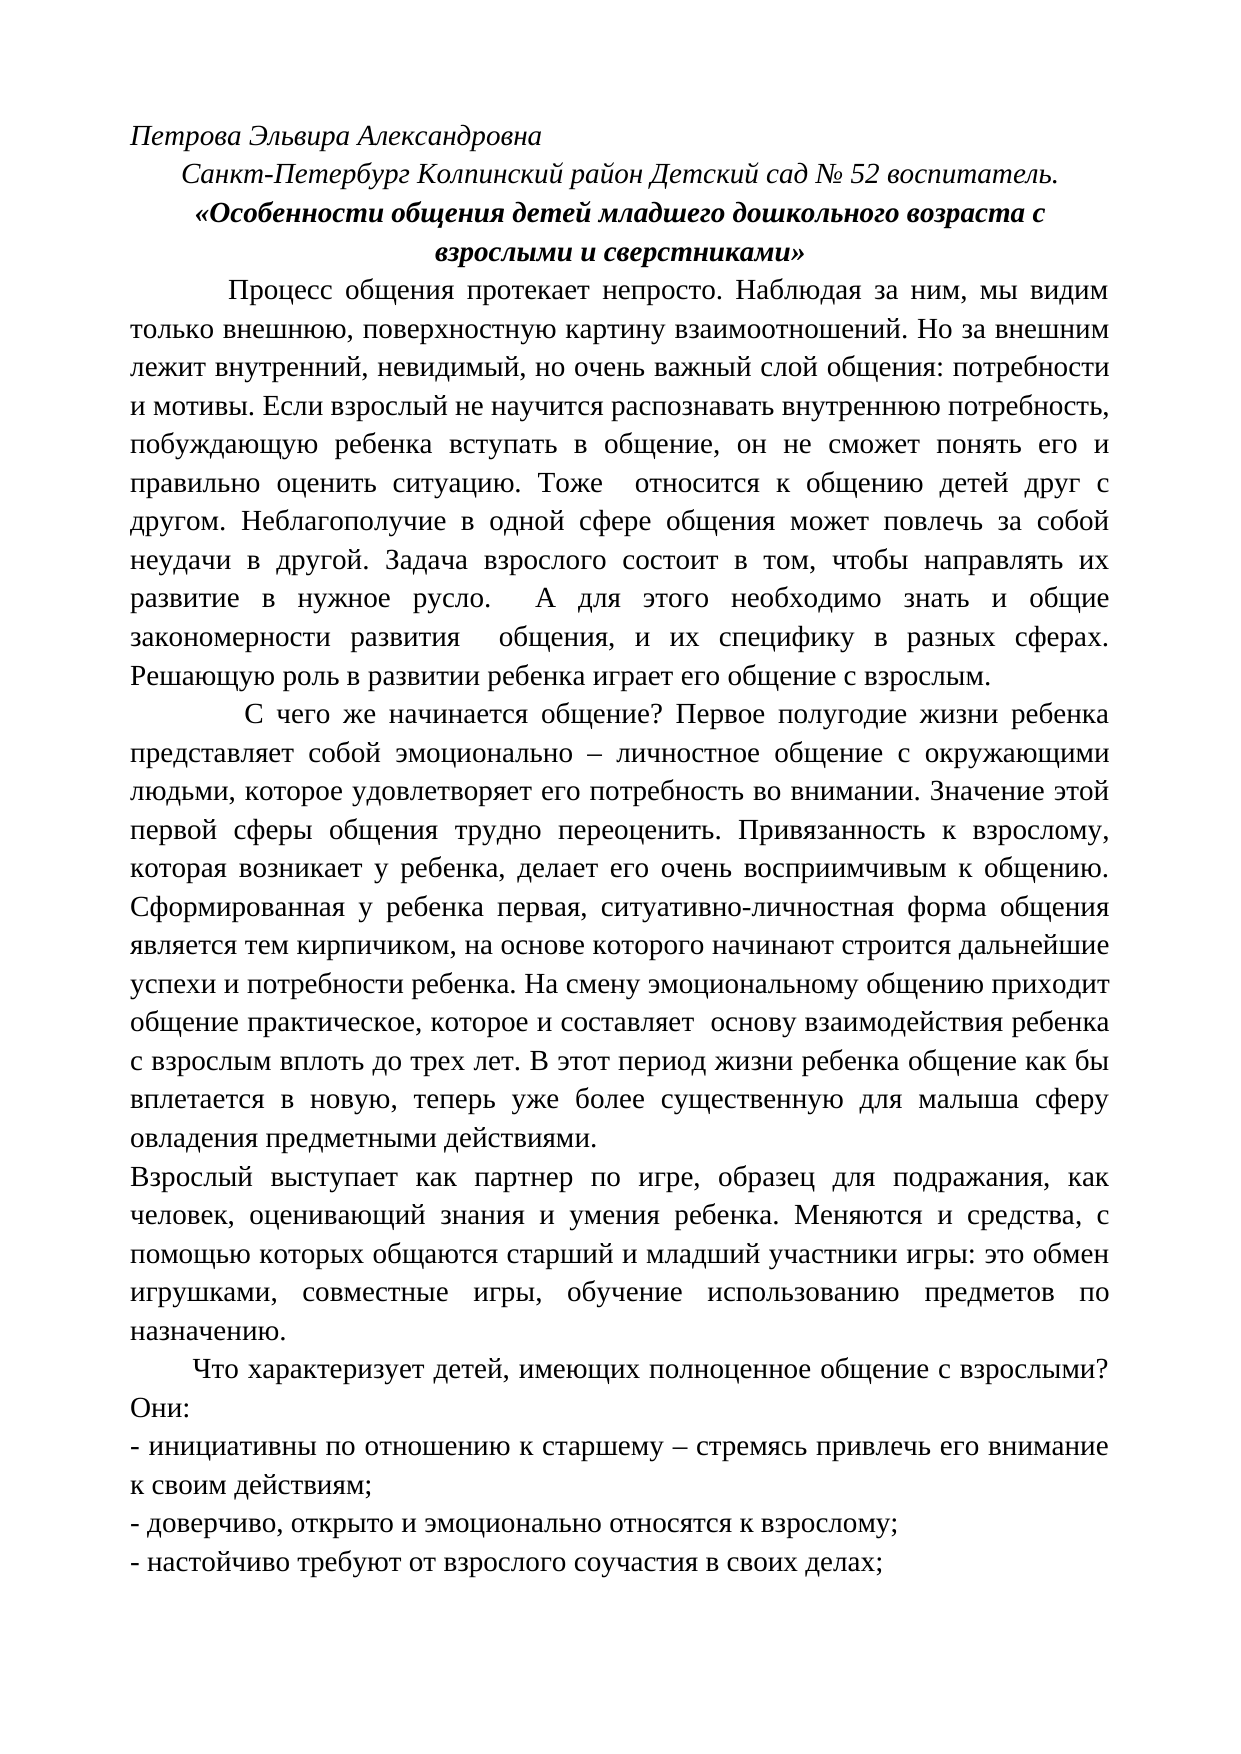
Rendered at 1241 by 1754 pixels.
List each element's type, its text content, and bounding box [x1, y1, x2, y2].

text «Особенности общения детей младшего дошкольного возраста с взрослыми и сверстниками» [130, 195, 1110, 267]
text Санкт-Петербург Колпинский район Детский сад № 52 воспитатель. [130, 157, 1110, 190]
text Что характеризует детей, имеющих полноценное общение с взрослыми? Они: [130, 1351, 1110, 1423]
text Взрослый выступает как партнер по игре, образец для подражания, как человек, оценивающий знания и умения ребенка. Меняются и средства, с помощью которых общаются старший и младший участники игры: это обмен игрушками, совместные игры, обучение использованию предметов по назначению. [130, 1159, 1110, 1346]
text Процесс общения протекает непросто. Наблюдая за ним, мы видим только внешнюю, поверхностную картину взаимоотношений. Но за внешним лежит внутренний, невидимый, но очень важный слой общения: потребности и мотивы. Если взрослый не научится распознавать внутреннюю потребность, побуждающую ребенка вступать в общение, он не сможет понять его и правильно оценить ситуацию. Тоже относится к общению детей друг с другом. Неблагополучие в одной сфере общения может повлечь за собой неудачи в другой. Задача взрослого состоит в том, чтобы направлять их развитие в нужное русло. А для этого необходимо знать и общие закономерности развития общения, и их специфику в разных сферах. Решающую роль в развитии ребенка играет его общение с взрослым. [130, 272, 1110, 691]
text - инициативны по отношению к старшему – стремясь привлечь его внимание к своим действиям; [130, 1428, 1110, 1501]
text - доверчиво, открыто и эмоционально относятся к взрослому; [130, 1506, 1110, 1539]
text - настойчиво требуют от взрослого соучастия в своих делах; [130, 1544, 1110, 1578]
text С чего же начинается общение? Первое полугодие жизни ребенка представляет собой эмоционально – личностное общение с окружающими людьми, которое удовлетворяет его потребность во внимании. Значение этой первой сферы общения трудно переоценить. Привязанность к взрослому, которая возникает у ребенка, делает его очень восприимчивым к общению. Сформированная у ребенка первая, ситуативно-личностная форма общения является тем кирпичиком, на основе которого начинают строится дальнейшие успехи и потребности ребенка. На смену эмоциональному общению приходит общение практическое, которое и составляет основу взаимодействия ребенка с взрослым вплоть до трех лет. В этот период жизни ребенка общение как бы вплетается в новую, теперь уже более существенную для малыша сферу овладения предметными действиями. [130, 696, 1110, 1154]
text Петрова Эльвира Александровна [130, 118, 1110, 152]
